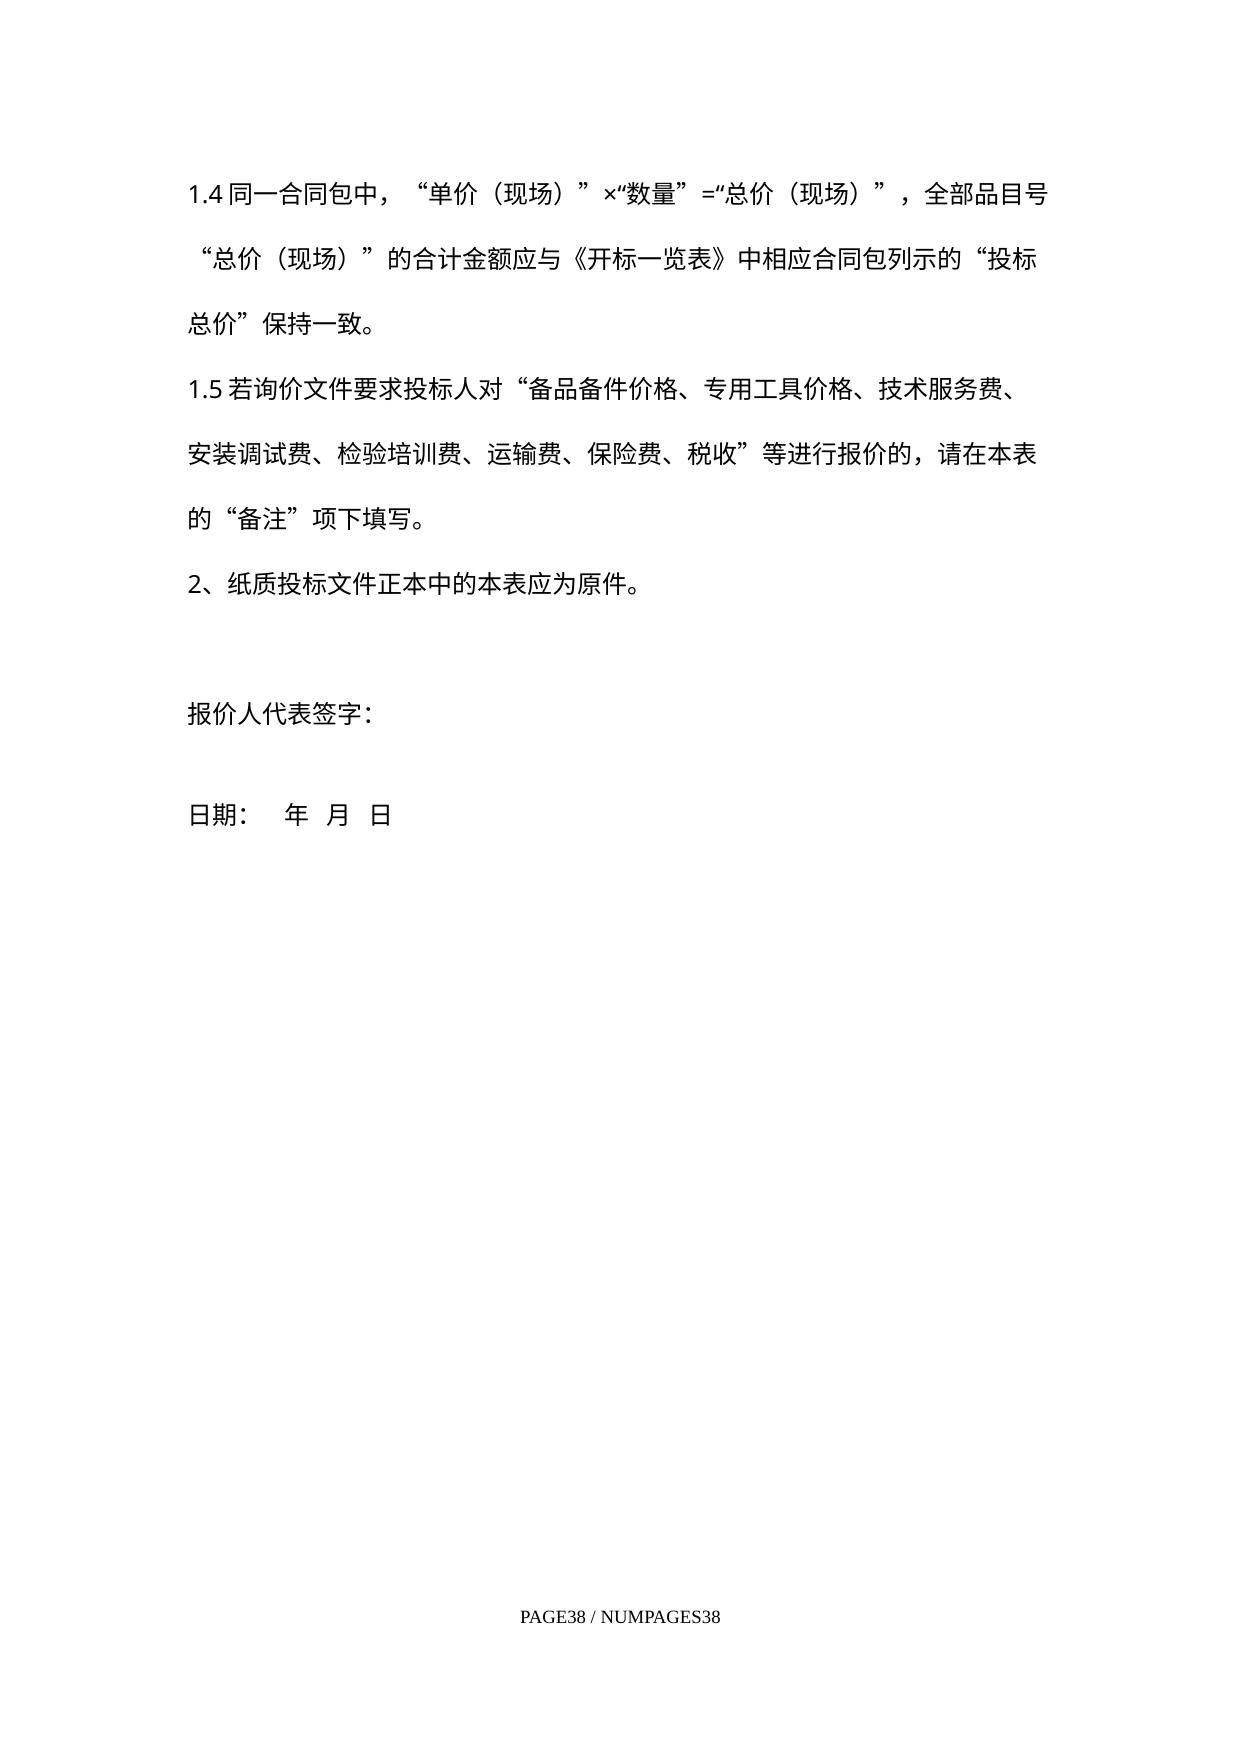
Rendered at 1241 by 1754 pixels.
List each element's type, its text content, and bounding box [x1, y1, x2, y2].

text 日期： 年 月 日 [187, 781, 1053, 846]
text 1.4同一合同包中，“单价（现场）”×“数量”=“总价（现场）”，全部品目号“总价（现场）”的合计金额应与《开标一览表》中相应合同包列示的“投标总价”保持一致。 [187, 160, 1053, 355]
text 2、纸质投标文件正本中的本表应为原件。 [187, 550, 1053, 615]
text 报价人代表签字： [187, 680, 1053, 745]
text 1.5若询价文件要求投标人对“备品备件价格、专用工具价格、技术服务费、安装调试费、检验培训费、运输费、保险费、税收”等进行报价的，请在本表的“备注”项下填写。 [187, 355, 1053, 550]
